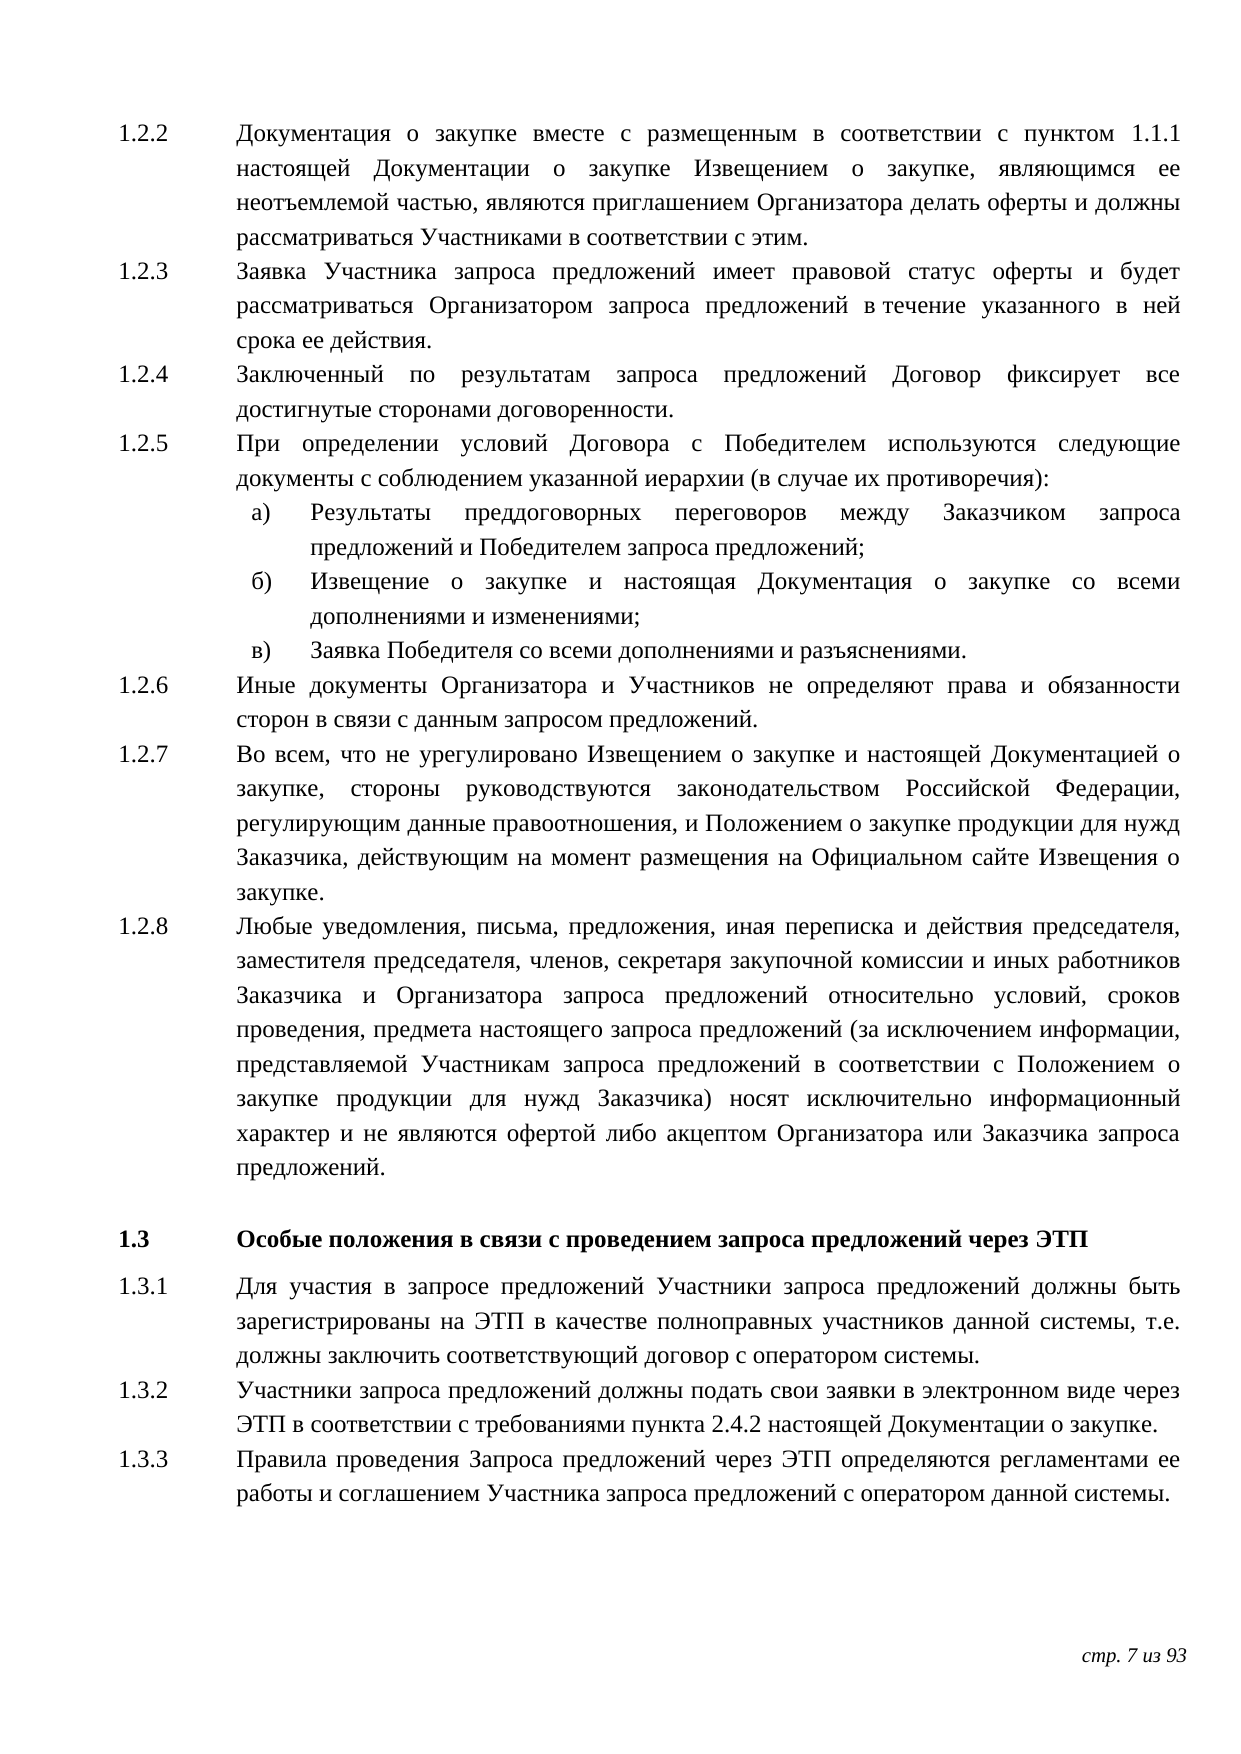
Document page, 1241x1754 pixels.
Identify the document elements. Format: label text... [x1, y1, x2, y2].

list Заявка Участника запроса предложений имеет правовой статус оферты и будет рассматриваться Организатором запроса предложений в течение указанного в ней срока ее действия. [118, 256, 1181, 354]
list Для участия в запросе предложений Участники запроса предложений должны быть зарегистрированы на ЭТП в качестве полноправных участников данной системы, т.е. должны заключить соответствующий договор с оператором системы. [118, 1271, 1181, 1369]
list Любые уведомления, письма, предложения, иная переписка и действия председателя, заместителя председателя, членов, секретаря закупочной комиссии и иных работников Заказчика и Организатора запроса предложений относительно условий, сроков проведения, предмета настоящего запроса предложений (за исключением информации, представляемой Участникам запроса предложений в соответствии с Положением о закупке продукции для нужд Заказчика) носят исключительно информационный характер и не являются офертой либо акцептом Организатора или Заказчика запроса предложений. [118, 911, 1181, 1181]
list Извещение о закупке и настоящая Документация о закупке со всеми дополнениями и изменениями; [251, 566, 1181, 629]
subtitle Особые положения в связи с проведением запроса предложений через ЭТП [118, 1224, 1181, 1253]
list При определении условий Договора с Победителем используются следующие документы с соблюдением указанной иерархии (в случае их противоречия): [118, 428, 1181, 492]
list Заключенный по результатам запроса предложений Договор фиксирует все достигнутые сторонами договоренности. [118, 359, 1181, 423]
list Документация о закупке вместе с размещенным в соответствии с пунктом 1.1.1 настоящей Документации о закупке Извещением о закупке, являющимся ее неотъемлемой частью, являются приглашением Организатора делать оферты и должны рассматриваться Участниками в соответствии с этим. [118, 118, 1181, 250]
list Участники запроса предложений должны подать свои заявки в электронном виде через ЭТП в соответствии с требованиями пункта 2.4.2 настоящей Документации о закупке. [118, 1375, 1181, 1438]
list Результаты преддоговорных переговоров между Заказчиком запроса предложений и Победителем запроса предложений; [251, 497, 1181, 561]
list Заявка Победителя со всеми дополнениями и разъяснениями. [251, 635, 1181, 664]
list Иные документы Организатора и Участников не определяют права и обязанности сторон в связи с данным запросом предложений. [118, 670, 1181, 733]
list Во всем, что не урегулировано Извещением о закупке и настоящей Документацией о закупке, стороны руководствуются законодательством Российской Федерации, регулирующим данные правоотношения, и Положением о закупке продукции для нужд Заказчика, действующим на момент размещения на Официальном сайте Извещения о закупке. [118, 739, 1181, 905]
list Правила проведения Запроса предложений через ЭТП определяются регламентами ее работы и соглашением Участника запроса предложений с оператором данной системы. [118, 1444, 1181, 1507]
